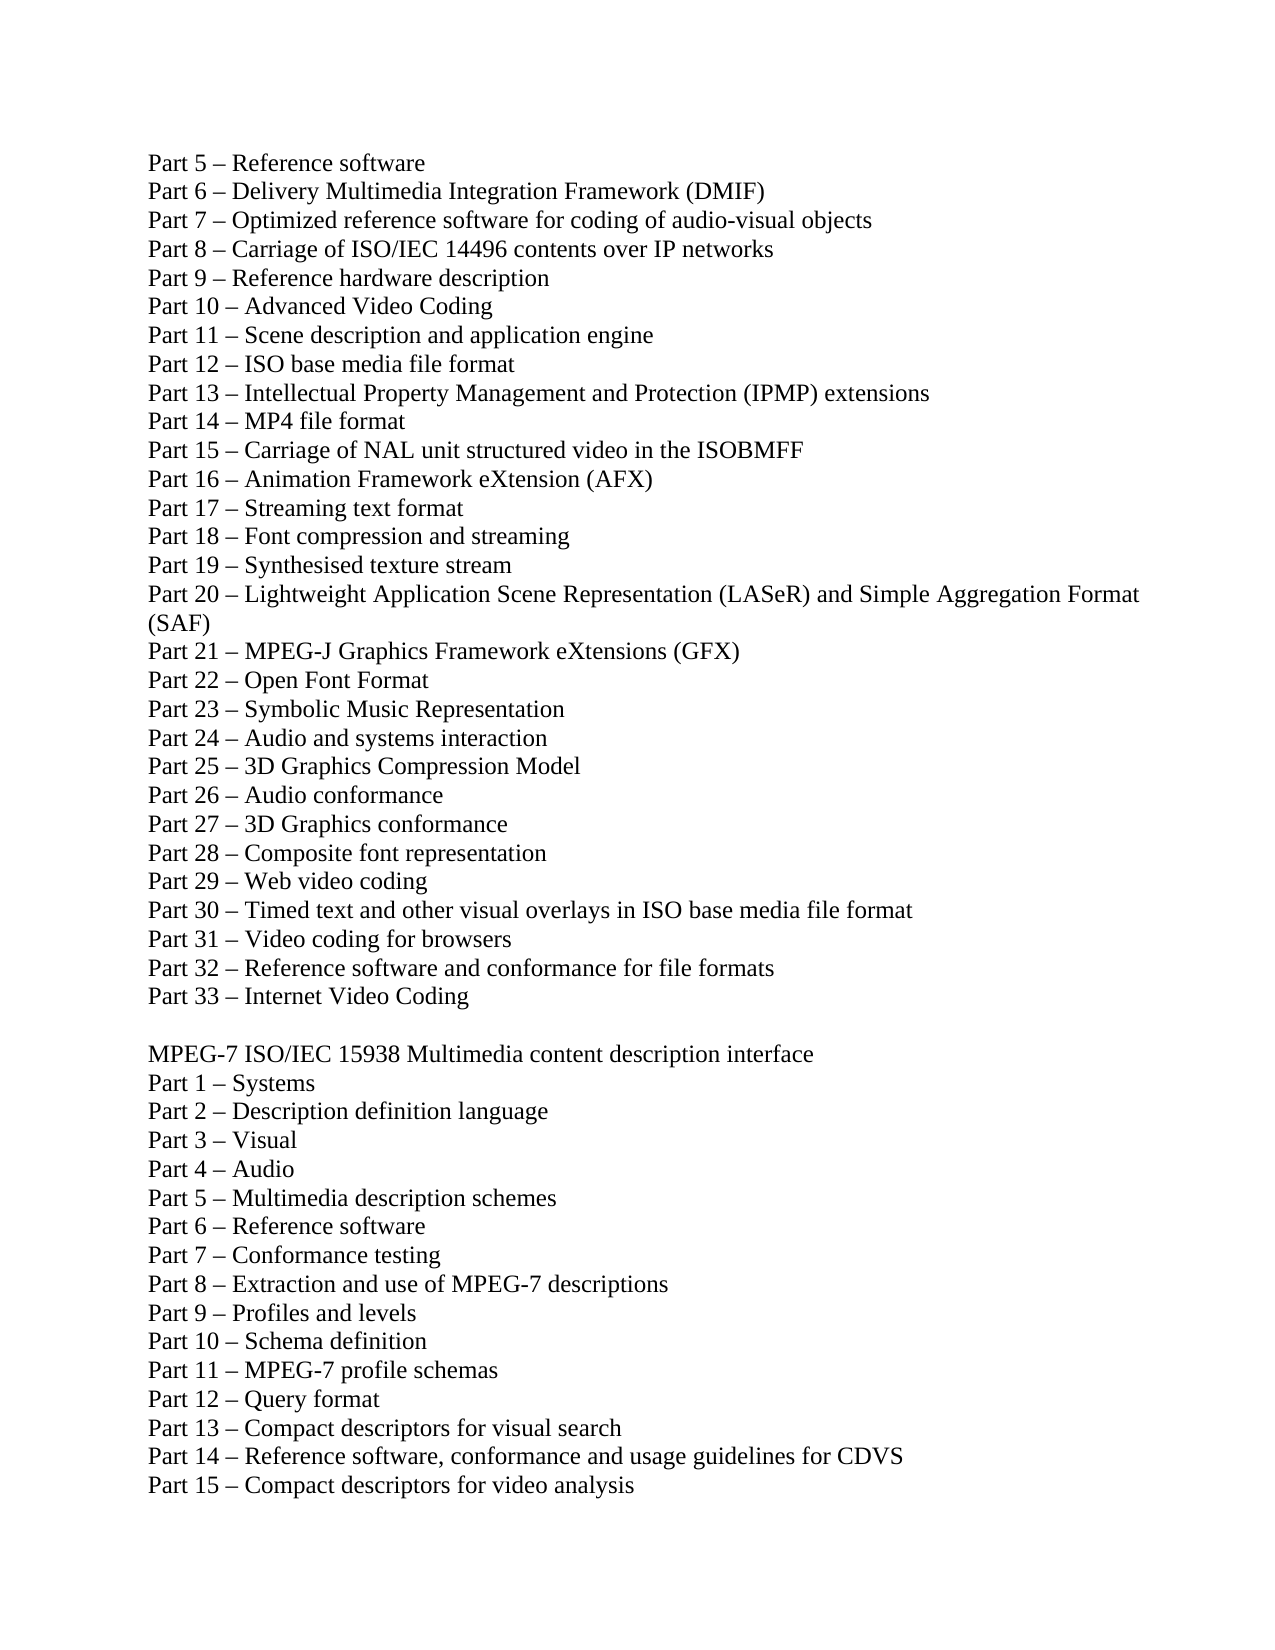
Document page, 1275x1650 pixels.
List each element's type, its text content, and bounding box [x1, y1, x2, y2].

text Part 22 – Open Font Format [148, 665, 1157, 694]
text Part 7 – Conformance testing [148, 1240, 1157, 1269]
text Part 1 – Systems [148, 1068, 1157, 1096]
text Part 14 – MP4 file format [148, 406, 1157, 435]
text Part 5 – Multimedia description schemes [148, 1183, 1157, 1211]
text Part 29 – Web video coding [148, 866, 1157, 895]
text Part 8 – Carriage of ISO/IEC 14496 contents over IP networks [148, 234, 1157, 263]
text Part 13 – Compact descriptors for visual search [148, 1413, 1157, 1441]
text Part 17 – Streaming text format [148, 493, 1157, 521]
text Part 23 – Symbolic Music Representation [148, 694, 1157, 723]
text Part 12 – ISO base media file format [148, 349, 1157, 378]
text Part 14 – Reference software, conformance and usage guidelines for CDVS [148, 1441, 1157, 1470]
text Part 15 – Carriage of NAL unit structured video in the ISOBMFF [148, 435, 1157, 464]
text Part 21 – MPEG-J Graphics Framework eXtensions (GFX) [148, 636, 1157, 665]
text Part 12 – Query format [148, 1384, 1157, 1413]
text Part 15 – Compact descriptors for video analysis [148, 1470, 1157, 1499]
text Part 7 – Optimized reference software for coding of audio-visual objects [148, 205, 1157, 234]
text Part 24 – Audio and systems interaction [148, 723, 1157, 751]
text Part 6 – Reference software [148, 1211, 1157, 1240]
text Part 13 – Intellectual Property Management and Protection (IPMP) extensions [148, 378, 1157, 406]
text Part 31 – Video coding for browsers [148, 924, 1157, 953]
text Part 11 – Scene description and application engine [148, 320, 1157, 349]
text Part 19 – Synthesised texture stream [148, 550, 1157, 579]
text MPEG-7 ISO/IEC 15938 Multimedia content description interface [148, 1039, 1157, 1068]
text Part 4 – Audio [148, 1154, 1157, 1183]
text Part 8 – Extraction and use of MPEG-7 descriptions [148, 1269, 1157, 1298]
text Part 18 – Font compression and streaming [148, 521, 1157, 550]
text Part 9 – Profiles and levels [148, 1298, 1157, 1326]
text Part 33 – Internet Video Coding [148, 981, 1157, 1010]
text Part 6 – Delivery Multimedia Integration Framework (DMIF) [148, 176, 1157, 205]
text Part 26 – Audio conformance [148, 780, 1157, 809]
text Part 32 – Reference software and conformance for file formats [148, 953, 1157, 981]
text Part 2 – Description definition language [148, 1096, 1157, 1125]
text Part 28 – Composite font representation [148, 838, 1157, 866]
text Part 11 – MPEG-7 profile schemas [148, 1355, 1157, 1384]
text Part 10 – Schema definition [148, 1326, 1157, 1355]
text Part 16 – Animation Framework eXtension (AFX) [148, 464, 1157, 493]
text Part 25 – 3D Graphics Compression Model [148, 751, 1157, 780]
text Part 20 – Lightweight Application Scene Representation (LASeR) and Simple Aggregation Format (SAF) [148, 579, 1157, 636]
text Part 5 – Reference software [148, 148, 1157, 176]
text Part 10 – Advanced Video Coding [148, 291, 1157, 320]
text Part 9 – Reference hardware description [148, 263, 1157, 291]
text Part 27 – 3D Graphics conformance [148, 809, 1157, 838]
text Part 30 – Timed text and other visual overlays in ISO base media file format [148, 895, 1157, 924]
text Part 3 – Visual [148, 1125, 1157, 1154]
